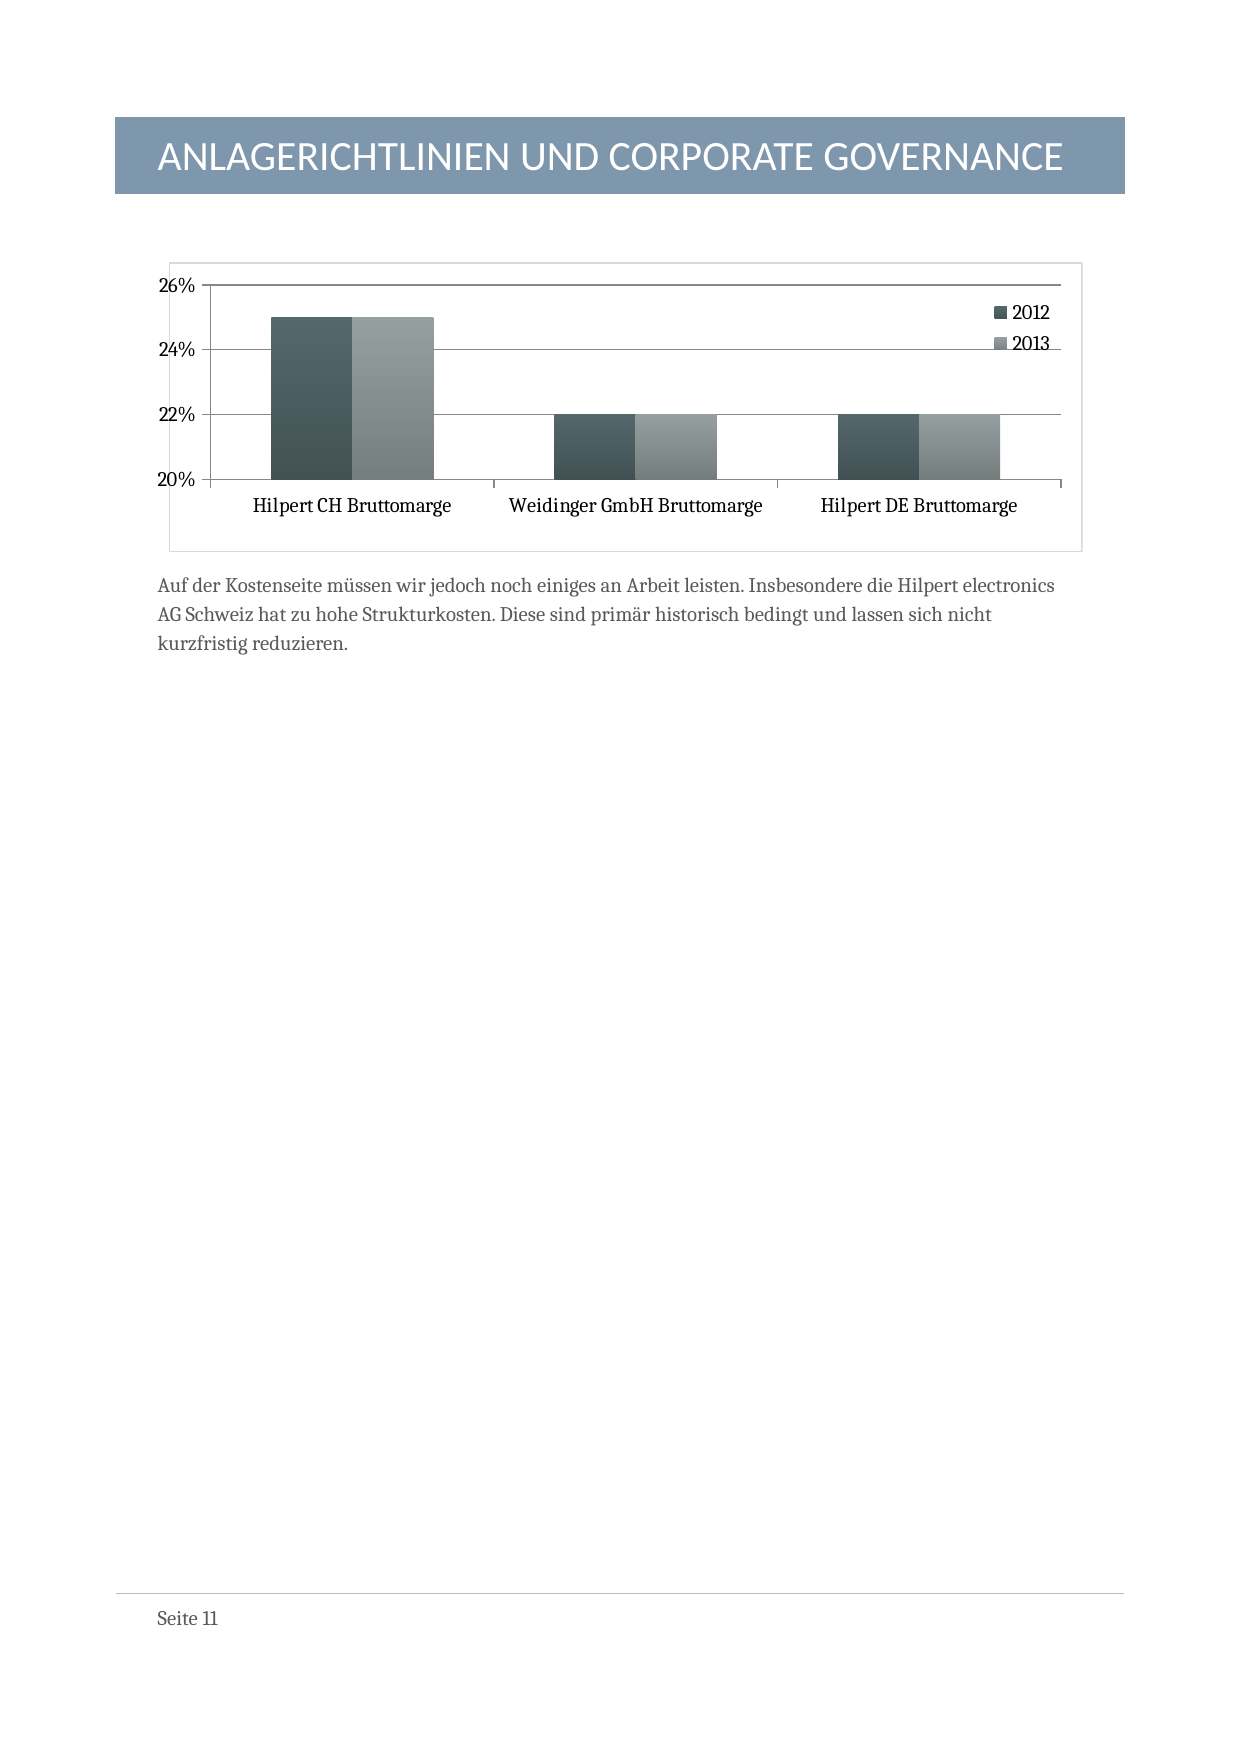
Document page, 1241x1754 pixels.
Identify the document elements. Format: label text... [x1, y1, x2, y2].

text Auf der Kostenseite müssen wir jedoch noch einiges an Arbeit leisten. Insbesondere die Hilpert electronics AG Schweiz hat zu hohe Strukturkosten. Diese sind primär historisch bedingt und lassen sich nicht kurzfristig reduzieren. [157, 574, 1083, 655]
